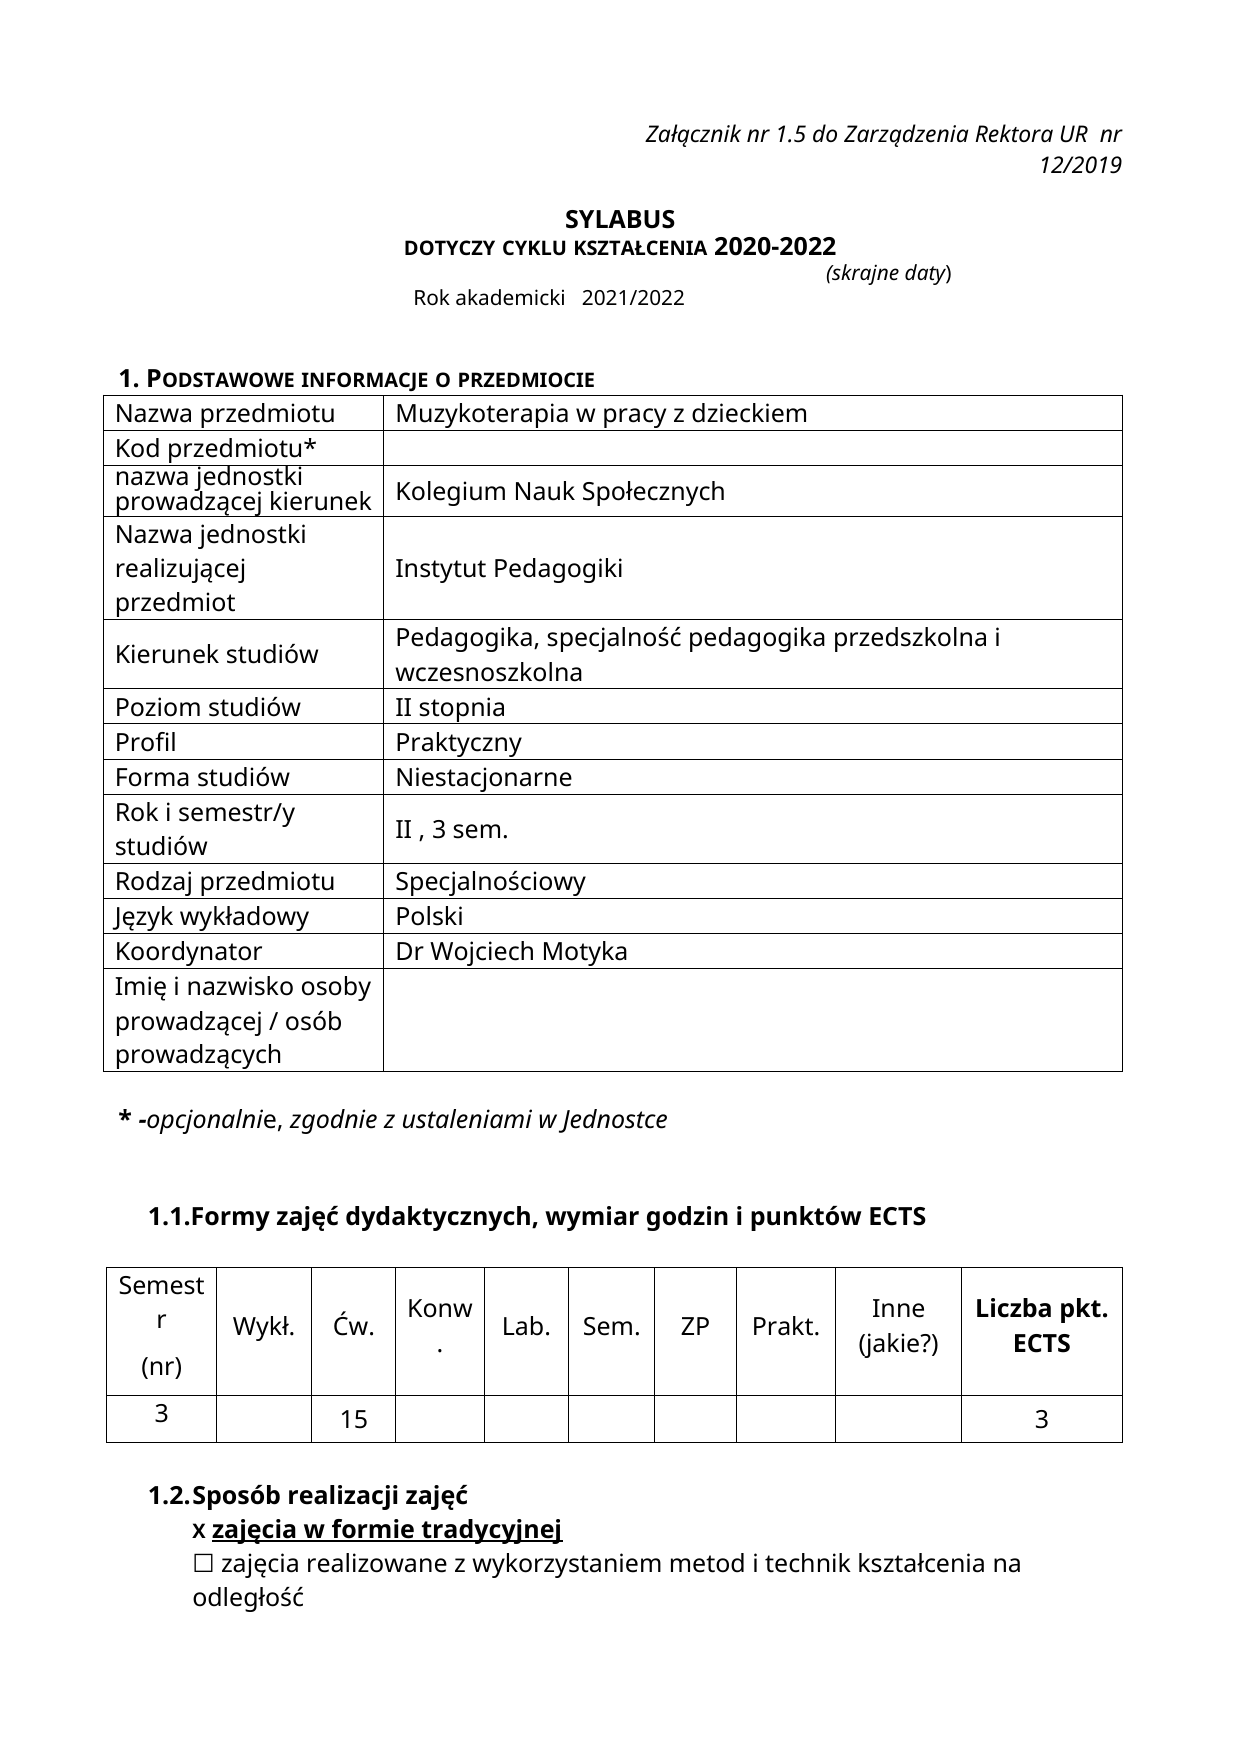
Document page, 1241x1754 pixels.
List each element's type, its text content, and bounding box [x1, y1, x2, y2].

text Załącznik nr 1.5 do Zarządzenia Rektora UR nr 12/2019 [118, 118, 1122, 181]
table_cell Specjalnościowy [384, 864, 1122, 898]
table_header Muzykoterapia w pracy z dzieckiem [384, 396, 1122, 430]
table_cell Rodzaj przedmiotu [104, 864, 383, 898]
table_header Konw. [396, 1268, 484, 1395]
table_cell Niestacjonarne [384, 760, 1122, 793]
table_cell 3 [107, 1396, 216, 1442]
text 1.1.Formy zajęć dydaktycznych, wymiar godzin i punktów ECTS [148, 1199, 1122, 1233]
table_cell Forma studiów [104, 760, 383, 793]
text x zajęcia w formie tradycyjnej [192, 1511, 1122, 1546]
table_header Wykł. [217, 1268, 311, 1395]
text 1. Podstawowe informacje o przedmiocie [118, 361, 1122, 394]
table_cell Rok i semestr/y studiów [104, 795, 383, 863]
table_cell Dr Wojciech Motyka [384, 934, 1122, 968]
text SYLABUS [118, 201, 1122, 236]
table_header Prakt. [737, 1268, 835, 1395]
table_header ZP [655, 1268, 736, 1395]
table_header Lab. [485, 1268, 568, 1395]
table_cell 15 [312, 1396, 395, 1442]
text ☐ zajęcia realizowane z wykorzystaniem metod i technik kształcenia na odległość [192, 1546, 1122, 1614]
table_cell Język wykładowy [104, 899, 383, 933]
table_cell Profil [104, 724, 383, 758]
table_header Nazwa przedmiotu [104, 396, 383, 430]
table_cell 3 [962, 1396, 1122, 1442]
table_cell [485, 1396, 568, 1442]
text dotyczy cyklu kształcenia 2020-2022 [118, 236, 1122, 261]
table_cell Pedagogika, specjalność pedagogika przedszkolna i wczesnoszkolna [384, 620, 1122, 688]
table_header Liczba pkt. ECTS [962, 1268, 1122, 1395]
table_cell Polski [384, 899, 1122, 933]
table_cell Kod przedmiotu* [104, 431, 383, 465]
text Rok akademicki 2021/2022 [118, 286, 1122, 311]
table_cell Kierunek studiów [104, 620, 383, 688]
table_header Semestr (nr) [107, 1268, 216, 1395]
table_cell Koordynator [104, 934, 383, 968]
table_header Sem. [569, 1268, 654, 1395]
table_cell [217, 1396, 311, 1442]
table_cell Imię i nazwisko osoby prowadzącej / osób prowadzących [104, 969, 383, 1071]
table_cell [836, 1396, 961, 1442]
table_header Inne (jakie?) [836, 1268, 961, 1395]
text 1.2. Sposób realizacji zajęć [148, 1477, 1122, 1511]
table_cell II stopnia [384, 689, 1122, 723]
table_cell [384, 969, 1122, 1071]
table_cell Praktyczny [384, 724, 1122, 758]
table_cell [737, 1396, 835, 1442]
table_cell Nazwa jednostki realizującej przedmiot [104, 517, 383, 619]
table_cell Poziom studiów [104, 689, 383, 723]
table_cell Instytut Pedagogiki [384, 517, 1122, 619]
table_cell [396, 1396, 484, 1442]
table_cell Kolegium Nauk Społecznych [384, 466, 1122, 516]
table_cell [655, 1396, 736, 1442]
table_header Ćw. [312, 1268, 395, 1395]
table_cell II , 3 sem. [384, 795, 1122, 863]
text (skrajne daty) [118, 261, 1122, 286]
table_cell [384, 431, 1122, 465]
table_cell [569, 1396, 654, 1442]
table_cell nazwa jednostki prowadzącej kierunek [104, 466, 383, 516]
text * -opcjonalnie, zgodnie z ustaleniami w Jednostce [118, 1101, 1122, 1136]
